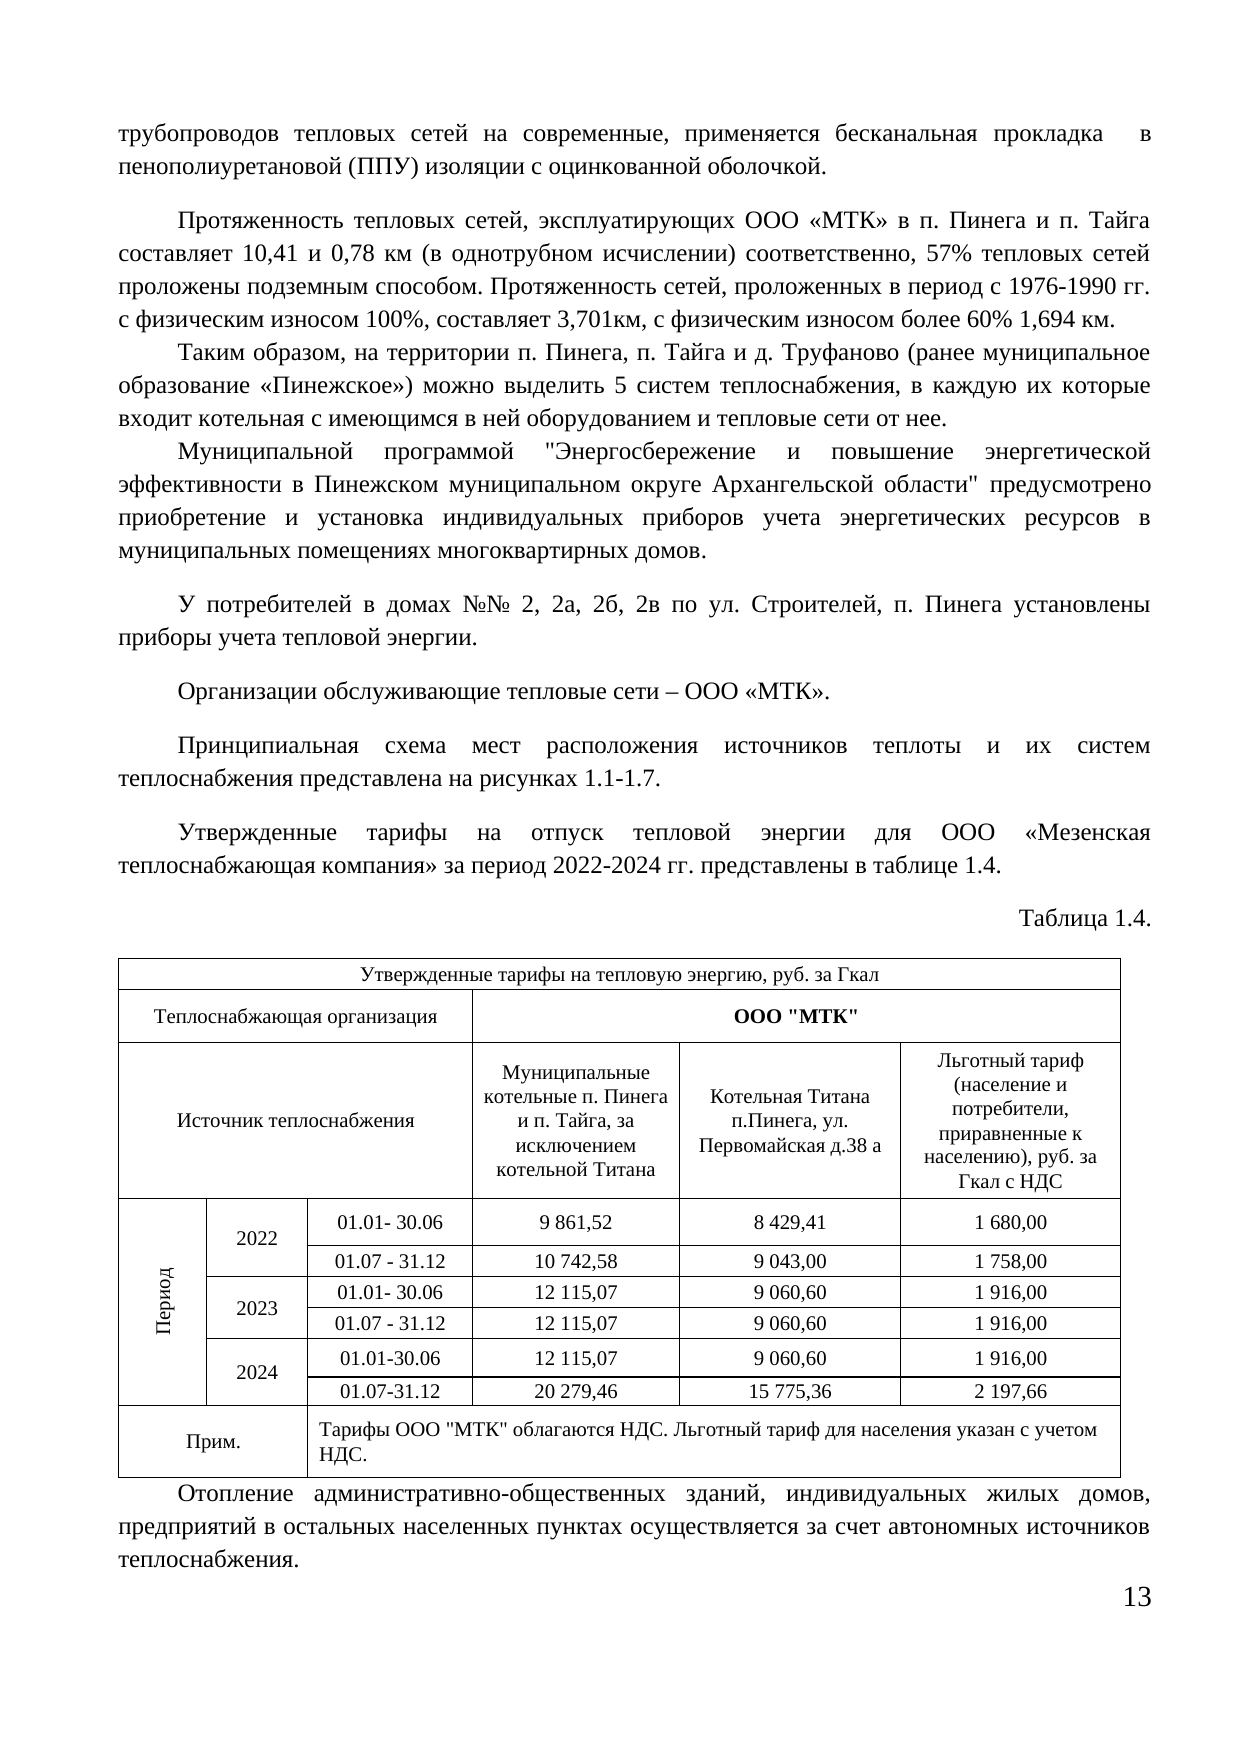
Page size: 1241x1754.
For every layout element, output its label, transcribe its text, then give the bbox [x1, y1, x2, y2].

table_cell 9 861,52 [473, 1199, 679, 1245]
text Утвержденные тарифы на отпуск тепловой энергии для ООО «Мезенская теплоснабжающая компания» за период 2022-2024 гг. представлены в таблице 1.4. [118, 817, 1152, 878]
table_cell 1 916,00 [901, 1308, 1120, 1338]
text У потребителей в домах №№ 2, 2а, 2б, 2в по ул. Строителей, п. Пинега установлены приборы учета тепловой энергии. [118, 589, 1152, 651]
text Муниципальной программой "Энергосбережение и повышение энергетической эффективности в Пинежском муниципальном округе Архангельской области" предусмотрено приобретение и установка индивидуальных приборов учета энергетических ресурсов в муниципальных помещениях многоквартирных домов. [118, 436, 1152, 564]
table_cell 9 060,60 [680, 1339, 900, 1376]
table_cell Котельная Титана п.Пинега, ул. Первомайская д.38 а [680, 1043, 900, 1198]
table_cell Период [119, 1199, 206, 1404]
text Таким образом, на территории п. Пинега, п. Тайга и д. Труфаново (ранее муниципальное образование «Пинежское») можно выделить 5 систем теплоснабжения, в каждую их которые входит котельная с имеющимся в ней оборудованием и тепловые сети от нее. [118, 337, 1152, 432]
table_cell 1 916,00 [901, 1277, 1120, 1307]
text Организации обслуживающие тепловые сети – ООО «МТК». [118, 676, 1152, 705]
table_cell 12 115,07 [473, 1277, 679, 1307]
table_cell 01.07 - 31.12 [308, 1246, 472, 1276]
text Отопление административно-общественных зданий, индивидуальных жилых домов, предприятий в остальных населенных пунктах осуществляется за счет автономных источников теплоснабжения. [118, 1478, 1152, 1573]
text Принципиальная схема мест расположения источников теплоты и их систем теплоснабжения представлена на рисунках 1.1-1.7. [118, 730, 1152, 792]
table_cell 01.01- 30.06 [308, 1277, 472, 1307]
table_cell Прим. [119, 1406, 307, 1477]
table_cell ООО "МТК" [473, 990, 1120, 1042]
table_cell 9 060,60 [680, 1277, 900, 1307]
table_cell Источник теплоснабжения [119, 1043, 472, 1198]
text Таблица 1.4. [118, 903, 1152, 932]
table_cell 9 060,60 [680, 1308, 900, 1338]
table_cell 01.07 - 31.12 [308, 1308, 472, 1338]
table_cell 2024 [207, 1339, 307, 1404]
table_cell 1 680,00 [901, 1199, 1120, 1245]
text Протяженность тепловых сетей, эксплуатирующих ООО «МТК» в п. Пинега и п. Тайга составляет 10,41 и 0,78 км (в однотрубном исчислении) соответственно, 57% тепловых сетей проложены подземным способом. Протяженность сетей, проложенных в период с 1976-1990 гг. с физическим износом 100%, составляет 3,701км, с физическим износом более 60% 1,694 км. [118, 205, 1152, 333]
table_cell 01.01- 30.06 [308, 1199, 472, 1245]
table_cell Муниципальные котельные п. Пинега и п. Тайга, за исключением котельной Титана [473, 1043, 679, 1198]
table_cell 10 742,58 [473, 1246, 679, 1276]
table_cell Тарифы ООО "МТК" облагаются НДС. Льготный тариф для населения указан с учетом НДС. [308, 1406, 1120, 1477]
table_cell 8 429,41 [680, 1199, 900, 1245]
table_cell 15 775,36 [680, 1378, 900, 1404]
table_cell Теплоснабжающая организация [119, 990, 472, 1042]
table_cell 9 043,00 [680, 1246, 900, 1276]
table_header Утвержденные тарифы на тепловую энергию, руб. за Гкал [119, 959, 1120, 989]
table_cell 2022 [207, 1199, 307, 1276]
table_cell 12 115,07 [473, 1339, 679, 1376]
table_cell 2 197,66 [901, 1378, 1120, 1404]
table_cell 1 916,00 [901, 1339, 1120, 1376]
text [118, 118, 1152, 180]
table_cell 12 115,07 [473, 1308, 679, 1338]
table_cell 01.01-30.06 [308, 1339, 472, 1376]
table_cell 2023 [207, 1277, 307, 1338]
table_cell 1 758,00 [901, 1246, 1120, 1276]
table_cell 20 279,46 [473, 1378, 679, 1404]
table_cell 01.07-31.12 [308, 1378, 472, 1404]
table_cell Льготный тариф (население и потребители, приравненные к населению), руб. за Гкал с НДС [901, 1043, 1120, 1198]
